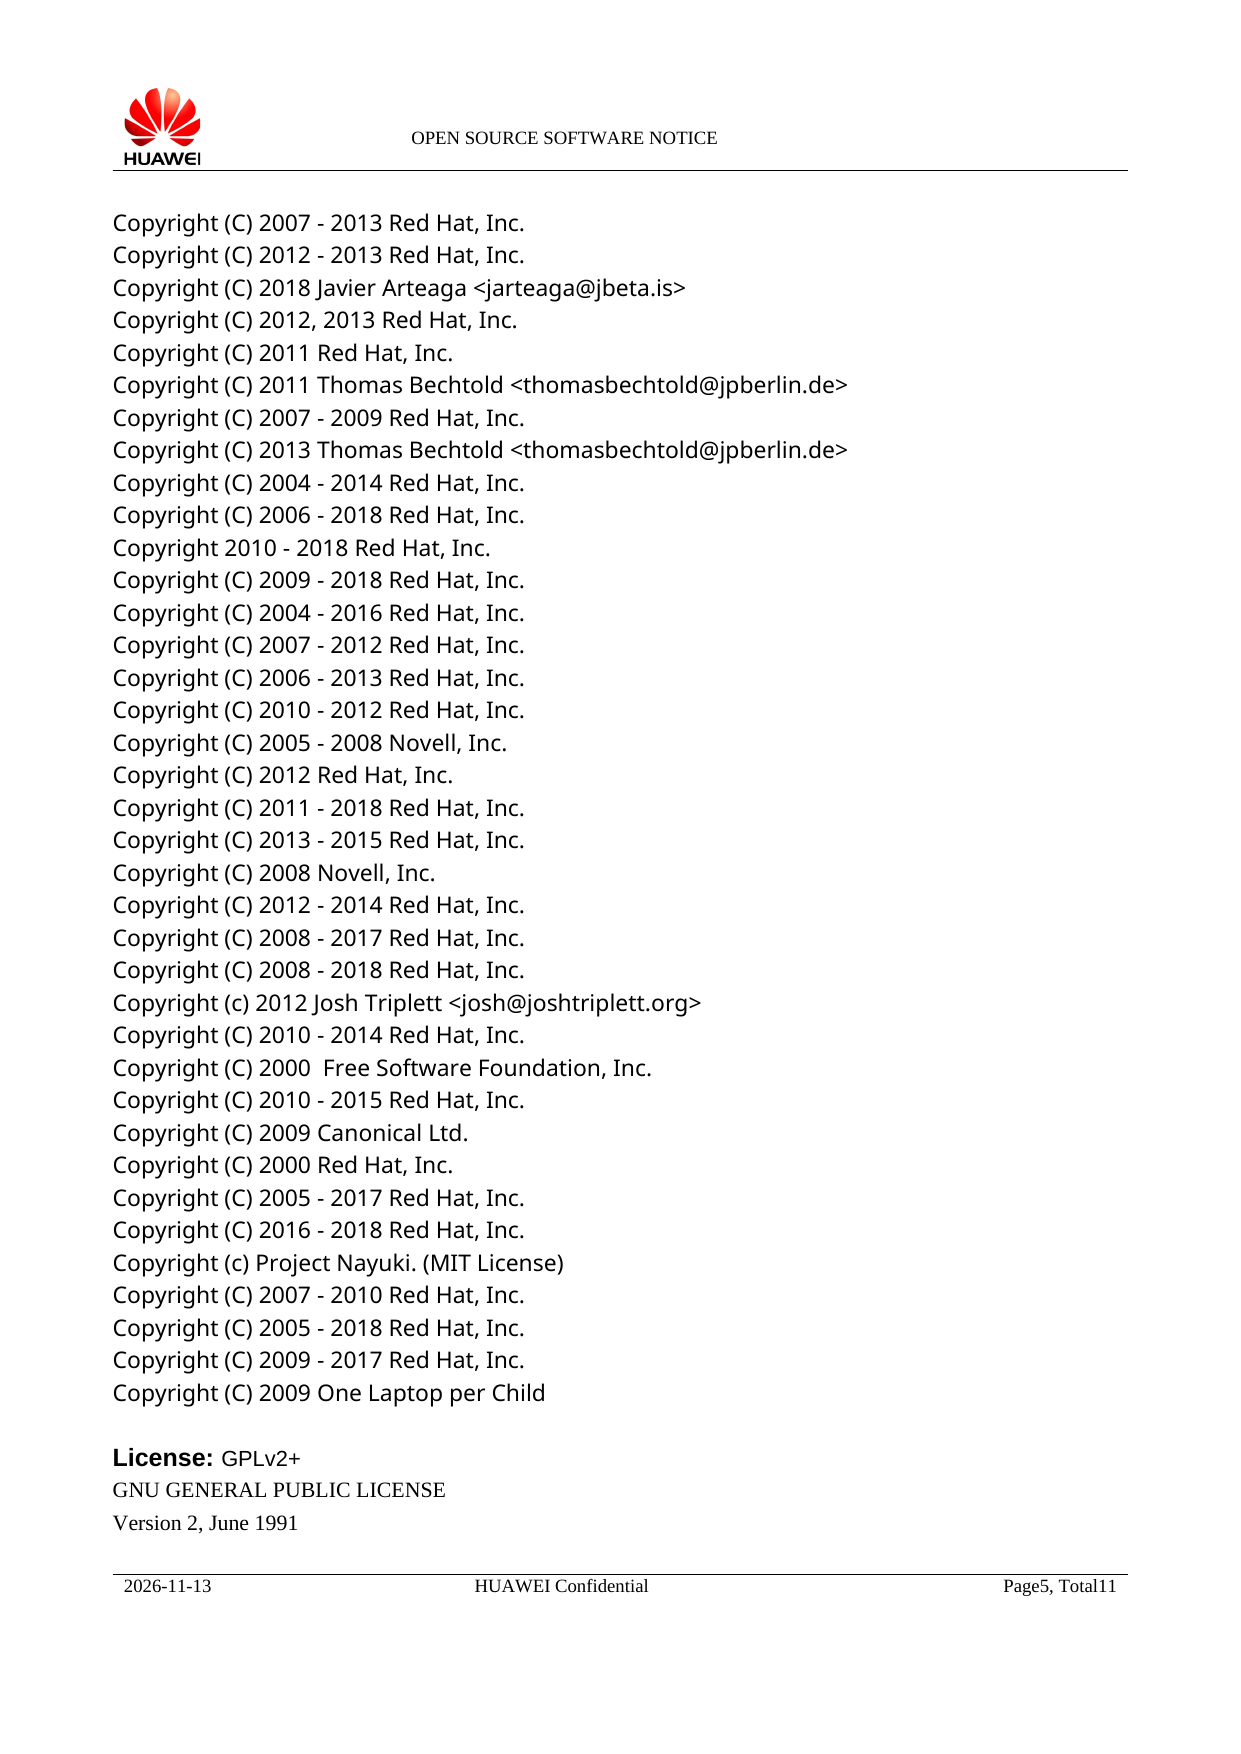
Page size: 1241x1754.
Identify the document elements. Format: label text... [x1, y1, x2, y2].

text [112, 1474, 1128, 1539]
text License: GPLv2+ [112, 1441, 1128, 1474]
picture [124, 88, 201, 165]
